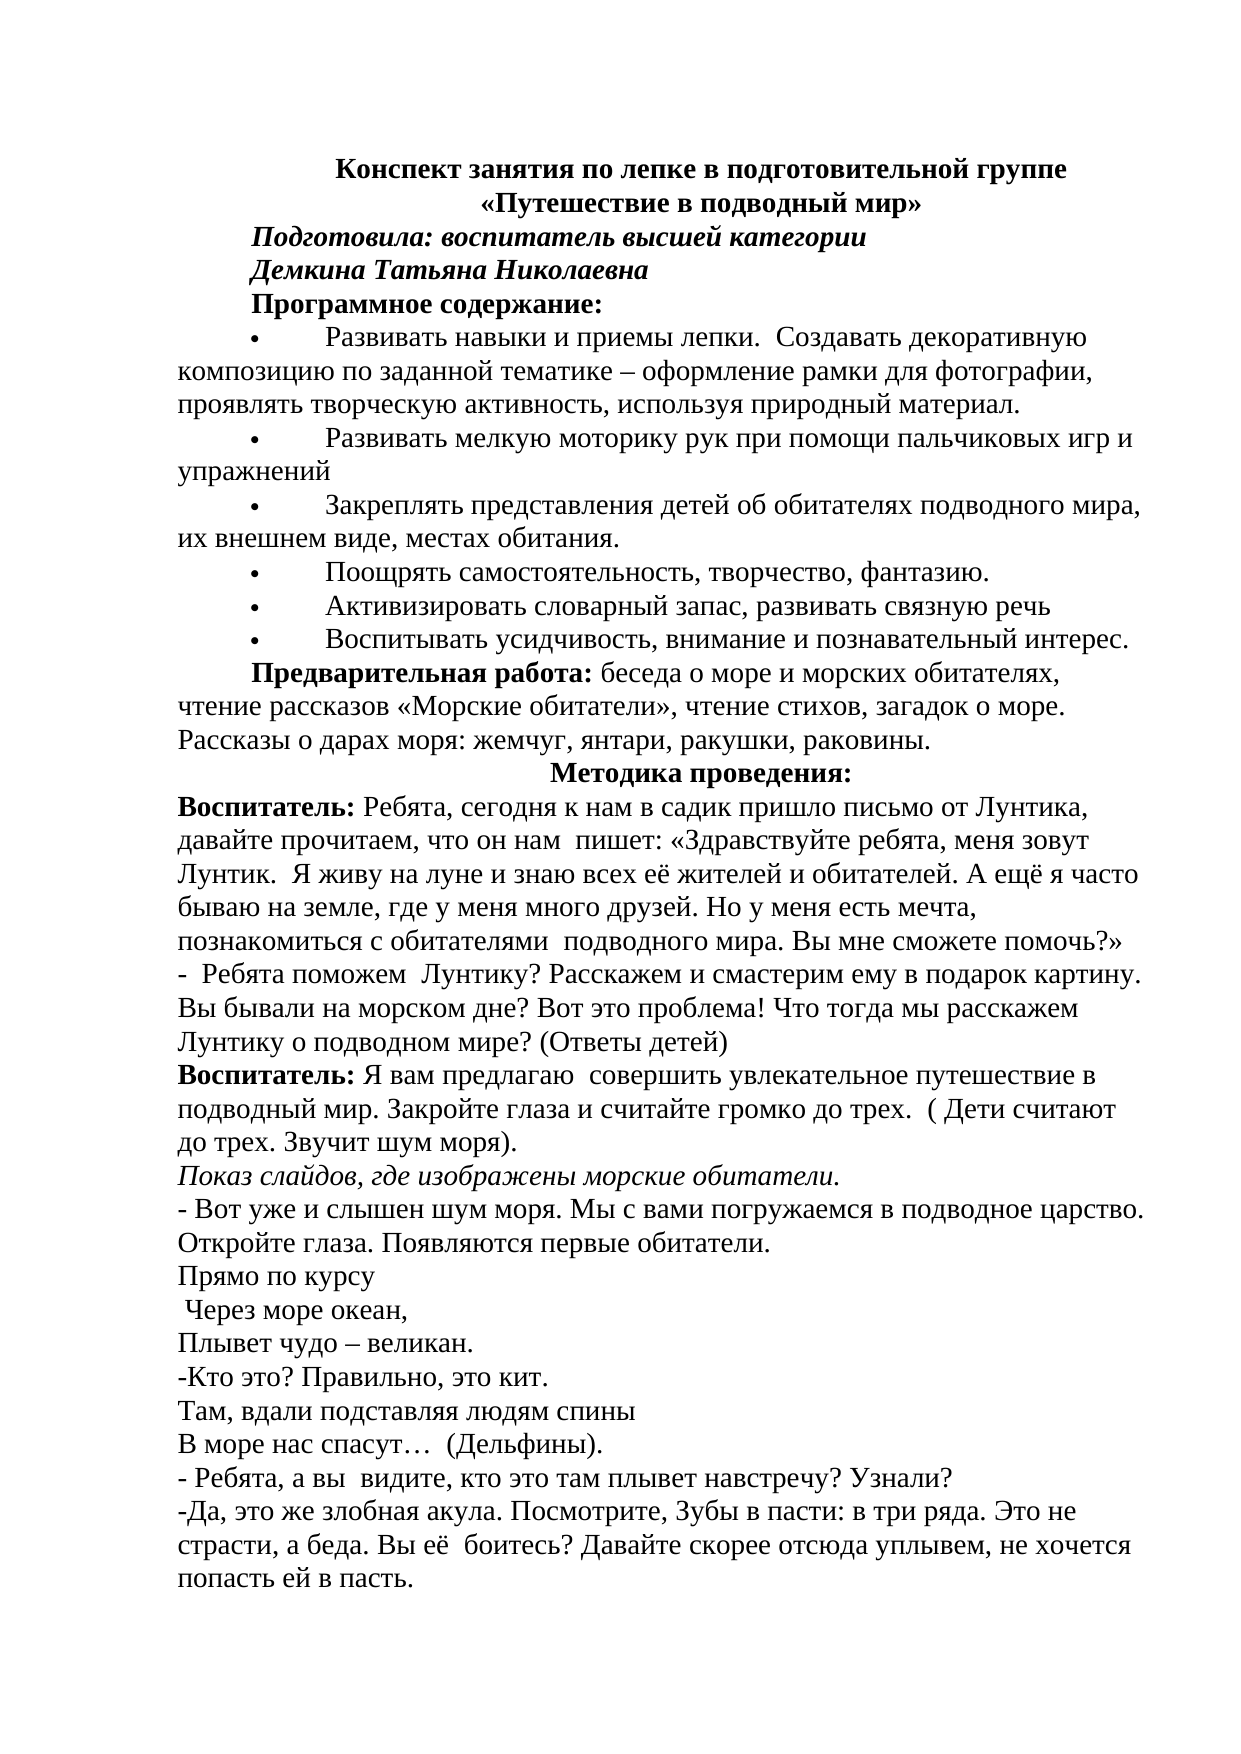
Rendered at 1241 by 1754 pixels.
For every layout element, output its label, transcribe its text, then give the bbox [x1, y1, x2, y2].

list Поощрять самостоятельность, творчество, фантазию. [177, 554, 1152, 588]
text Демкина Татьяна Николаевна [177, 252, 1152, 286]
list Активизировать словарный запас, развивать связную речь [177, 588, 1152, 621]
text Воспитатель: Ребята, сегодня к нам в садик пришло письмо от Лунтика, давайте прочитаем, что он нам пишет: «Здравствуйте ребята, меня зовут Лунтик. Я живу на луне и знаю всех её жителей и обитателей. А ещё я часто бываю на земле, где у меня много друзей. Но у меня есть мечта, познакомиться с обитателями подводного мира. Вы мне сможете помочь?» [177, 789, 1152, 957]
list Воспитывать усидчивость, внимание и познавательный интерес. [177, 621, 1152, 655]
text В море нас спасут… (Дельфины). [177, 1426, 1152, 1460]
text Там, вдали подставляя людям спины [177, 1393, 1152, 1426]
list Развивать мелкую моторику рук при помощи пальчиковых игр и упражнений [177, 420, 1152, 487]
text Прямо по курсу [177, 1258, 1152, 1292]
text Воспитатель: Я вам предлагаю совершить увлекательное путешествие в подводный мир. Закройте глаза и считайте громко до трех. ( Дети считают до трех. Звучит шум моря). [177, 1057, 1152, 1158]
text Подготовила: воспитатель высшей категории [177, 219, 1152, 252]
text Плывет чудо – великан. [177, 1326, 1152, 1359]
text «Путешествие в подводный мир» [177, 185, 1152, 219]
text -Да, это же злобная акула. Посмотрите, Зубы в пасти: в три ряда. Это не страсти, а беда. Вы её боитесь? Давайте скорее отсюда уплывем, не хочется попасть ей в пасть. [177, 1493, 1152, 1594]
text Программное содержание: [177, 286, 1152, 319]
list Развивать навыки и приемы лепки. Создавать декоративную композицию по заданной тематике – оформление рамки для фотографии, проявлять творческую активность, используя природный материал. [177, 319, 1152, 420]
text - Ребята, а вы видите, кто это там плывет навстречу? Узнали? [177, 1460, 1152, 1493]
text Предварительная работа: беседа о море и морских обитателях, чтение рассказов «Морские обитатели», чтение стихов, загадок о море. Рассказы о дарах моря: жемчуг, янтари, ракушки, раковины. [177, 655, 1152, 755]
text - Вот уже и слышен шум моря. Мы с вами погружаемся в подводное царство. Откройте глаза. Появляются первые обитатели. [177, 1191, 1152, 1258]
text Конспект занятия по лепке в подготовительной группе [177, 152, 1152, 185]
text -Кто это? Правильно, это кит. [177, 1359, 1152, 1393]
text Через море океан, [177, 1292, 1152, 1326]
text Методика проведения: [177, 755, 1152, 789]
text Показ слайдов, где изображены морские обитатели. [177, 1158, 1152, 1191]
list Закреплять представления детей об обитателях подводного мира, их внешнем виде, местах обитания. [177, 487, 1152, 554]
text - Ребята поможем Лунтику? Расскажем и смастерим ему в подарок картину. Вы бывали на морском дне? Вот это проблема! Что тогда мы расскажем Лунтику о подводном мире? (Ответы детей) [177, 957, 1152, 1057]
